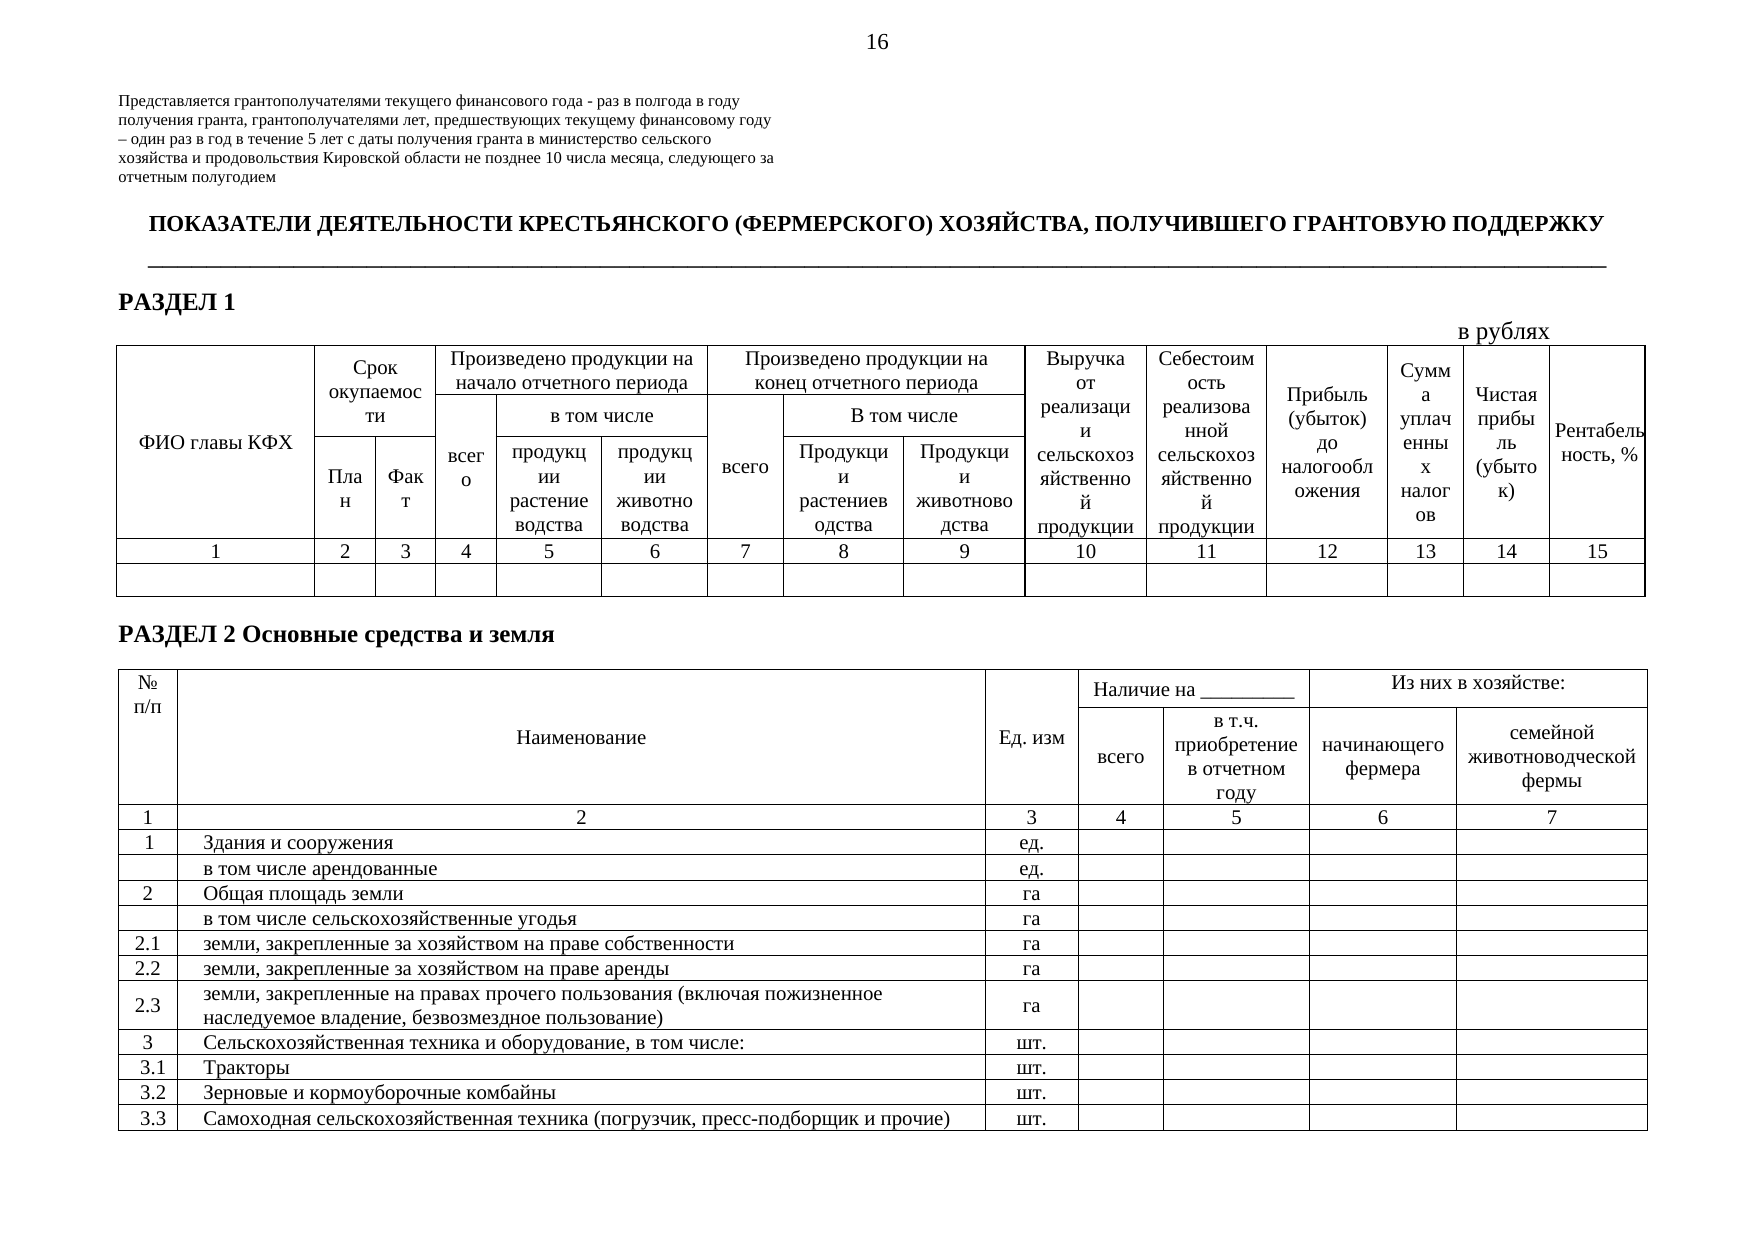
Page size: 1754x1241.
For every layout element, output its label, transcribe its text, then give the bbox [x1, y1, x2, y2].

table_cell Продукции животноводства [904, 437, 1024, 538]
table_cell [1079, 881, 1163, 904]
table_cell [1164, 881, 1309, 904]
table_cell [1079, 956, 1163, 980]
table_cell [436, 564, 496, 596]
table_header Наличие на _________ [1079, 670, 1309, 707]
table_cell 3.3 [119, 1105, 177, 1129]
table_cell 13 [1388, 539, 1463, 563]
table_cell [1310, 1030, 1456, 1054]
table_cell 4 [436, 539, 496, 563]
table_cell [1310, 830, 1456, 854]
table_cell [1310, 855, 1456, 879]
table_cell га [986, 981, 1078, 1029]
table_cell [1310, 881, 1456, 904]
table_header Рентабельность, % [1550, 346, 1644, 538]
table_cell [1310, 906, 1456, 930]
table_cell План [315, 437, 375, 538]
table_cell [1164, 1080, 1309, 1104]
table_header Чистая прибыль (убыток) [1464, 346, 1549, 538]
table_cell 1 [119, 805, 177, 829]
table_header Произведено продукции на конец отчетного периода [708, 346, 1024, 394]
table_cell шт. [986, 1055, 1078, 1079]
table_cell 10 [1026, 539, 1146, 563]
table_header № п/п [119, 670, 177, 804]
text РАЗДЕЛ 1 [118, 287, 1636, 316]
table_cell земли, закрепленные за хозяйством на праве аренды [178, 956, 985, 980]
table_header Наименование [178, 670, 985, 804]
table_cell 5 [1164, 805, 1309, 829]
text ПОКАЗАТЕЛИ ДЕЯТЕЛЬНОСТИ КРЕСТЬЯНСКОГО (ФЕРМЕРСКОГО) ХОЗЯЙСТВА, ПОЛУЧИВШЕГО ГРАНТОВУЮ ПОДДЕРЖКУ [118, 211, 1636, 237]
table_cell 3 [119, 1030, 177, 1054]
table_cell Самоходная сельскохозяйственная техника (погрузчик, пресс-подборщик и прочие) [178, 1105, 985, 1129]
table_cell [1079, 931, 1163, 955]
table_cell ед. [986, 830, 1078, 854]
table_cell [1079, 1030, 1163, 1054]
table_cell [1457, 906, 1647, 930]
table_cell 8 [784, 539, 903, 563]
table_cell [1164, 906, 1309, 930]
table_cell [1457, 1030, 1647, 1054]
table_cell В том числе [784, 395, 1024, 436]
table_cell земли, закрепленные на правах прочего пользования (включая пожизненное наследуемое владение, безвозмездное пользование) [178, 981, 985, 1029]
table_cell 6 [602, 539, 707, 563]
table_cell га [986, 956, 1078, 980]
table_cell 12 [1267, 539, 1387, 563]
table_cell [119, 855, 177, 879]
table_cell 5 [497, 539, 601, 563]
table_cell [1164, 956, 1309, 980]
table_cell [1457, 1105, 1647, 1129]
table_cell 7 [708, 539, 783, 563]
table_cell [1164, 981, 1309, 1029]
table_cell [1457, 830, 1647, 854]
table_cell 1 [117, 539, 314, 563]
table_cell [1267, 564, 1387, 596]
table_cell 14 [1464, 539, 1549, 563]
table_cell 2 [178, 805, 985, 829]
table_cell Общая площадь земли [178, 881, 985, 904]
table_cell [1026, 564, 1146, 596]
table_cell [1310, 1080, 1456, 1104]
table_cell 3 [986, 805, 1078, 829]
table_header Прибыль (убыток) до налогообложения [1267, 346, 1387, 538]
table_cell Зерновые и кормоуборочные комбайны [178, 1080, 985, 1104]
table_cell шт. [986, 1030, 1078, 1054]
table_cell [1164, 931, 1309, 955]
table_cell Сельскохозяйственная техника и оборудование, в том числе: [178, 1030, 985, 1054]
table_cell [1147, 564, 1266, 596]
table_cell всего [1079, 708, 1163, 804]
text в рублях [1298, 316, 1636, 345]
table_cell в том числе [497, 395, 707, 436]
table_header Срок окупаемости [315, 346, 435, 436]
table_cell [1164, 855, 1309, 879]
table_header Сумма уплаченных налогов [1388, 346, 1463, 538]
table_cell [1079, 906, 1163, 930]
table_cell [1164, 1105, 1309, 1129]
table_cell шт. [986, 1105, 1078, 1129]
table_cell 3 [376, 539, 435, 563]
table_cell [1457, 855, 1647, 879]
table_cell [497, 564, 601, 596]
table_cell [1457, 881, 1647, 904]
table_cell 3.1 [119, 1055, 177, 1079]
table_header Выручка от реализации сельскохозяйственной продукции [1026, 346, 1146, 538]
table_cell [1388, 564, 1463, 596]
table_cell [904, 564, 1024, 596]
table_cell [1464, 564, 1549, 596]
table_cell 1 [119, 830, 177, 854]
table_cell [1310, 956, 1456, 980]
table_cell [1457, 1055, 1647, 1079]
table_cell [708, 564, 783, 596]
table_cell 2 [315, 539, 375, 563]
table_cell шт. [986, 1080, 1078, 1104]
table_cell 11 [1147, 539, 1266, 563]
table_cell [1457, 931, 1647, 955]
table_cell [1079, 981, 1163, 1029]
table_cell [315, 564, 375, 596]
table_cell Факт [376, 437, 435, 538]
table_cell 7 [1457, 805, 1647, 829]
table_cell 6 [1310, 805, 1456, 829]
table_cell 9 [904, 539, 1024, 563]
table_cell [602, 564, 707, 596]
text РАЗДЕЛ 2 Основные средства и земля [118, 619, 1636, 647]
table_header Из них в хозяйстве: [1310, 670, 1647, 707]
table_cell всего [708, 395, 783, 538]
table_cell 15 [1550, 539, 1644, 563]
table_cell продукции животноводства [602, 437, 707, 538]
table_cell [1164, 1030, 1309, 1054]
table_cell [1457, 1080, 1647, 1104]
table_cell ед. [986, 855, 1078, 879]
table_cell в том числе сельскохозяйственные угодья [178, 906, 985, 930]
table_cell [1079, 1080, 1163, 1104]
table_cell [1310, 1055, 1456, 1079]
table_cell в том числе арендованные [178, 855, 985, 879]
text ____________________________________________________________________________________________________ [118, 237, 1636, 270]
table_cell земли, закрепленные за хозяйством на праве собственности [178, 931, 985, 955]
table_cell Тракторы [178, 1055, 985, 1079]
table_cell 2.1 [119, 931, 177, 955]
table_cell [1457, 981, 1647, 1029]
table_cell всего [436, 395, 496, 538]
table_cell [1079, 855, 1163, 879]
table_cell [1550, 564, 1644, 596]
table_header ФИО главы КФХ [117, 346, 314, 538]
table_cell продукции растениеводства [497, 437, 601, 538]
table_cell га [986, 881, 1078, 904]
table_cell Здания и сооружения [178, 830, 985, 854]
table_cell [1310, 1105, 1456, 1129]
table_cell [784, 564, 903, 596]
table_cell [1079, 830, 1163, 854]
table_header Ед. изм [986, 670, 1078, 804]
table_cell [117, 564, 314, 596]
table_cell [1164, 830, 1309, 854]
table_cell семейной животноводческой фермы [1457, 708, 1647, 804]
table_header Произведено продукции на начало отчетного периода [436, 346, 707, 394]
table_cell 2.2 [119, 956, 177, 980]
table_cell [1310, 981, 1456, 1029]
table_cell 3.2 [119, 1080, 177, 1104]
table_cell Продукции растениеводства [784, 437, 903, 538]
table_cell га [986, 931, 1078, 955]
table_cell [1164, 1055, 1309, 1079]
table_cell [119, 906, 177, 930]
table_cell начинающего фермера [1310, 708, 1456, 804]
table_cell 2.3 [119, 981, 177, 1029]
table_cell [1457, 956, 1647, 980]
table_cell [1079, 1105, 1163, 1129]
table_cell га [986, 906, 1078, 930]
table_header Представляется грантополучателями текущего финансового года - раз в полгода в году получения гранта, грантополучателями лет, предшествующих текущему финансовому году – один раз в год в течение 5 лет с даты получения гранта в министерство сельского хозяйства и продовольствия Кировской области не позднее 10 числа месяца, следующего за отчетным полугодием [107, 91, 795, 186]
table_header Себестоимость реализованной сельскохозяйственной продукции [1147, 346, 1266, 538]
table_cell [1079, 1055, 1163, 1079]
table_cell в т.ч. приобретение в отчетном году [1164, 708, 1309, 804]
table_cell [1310, 931, 1456, 955]
table_cell 4 [1079, 805, 1163, 829]
table_cell [376, 564, 435, 596]
table_cell 2 [119, 881, 177, 904]
